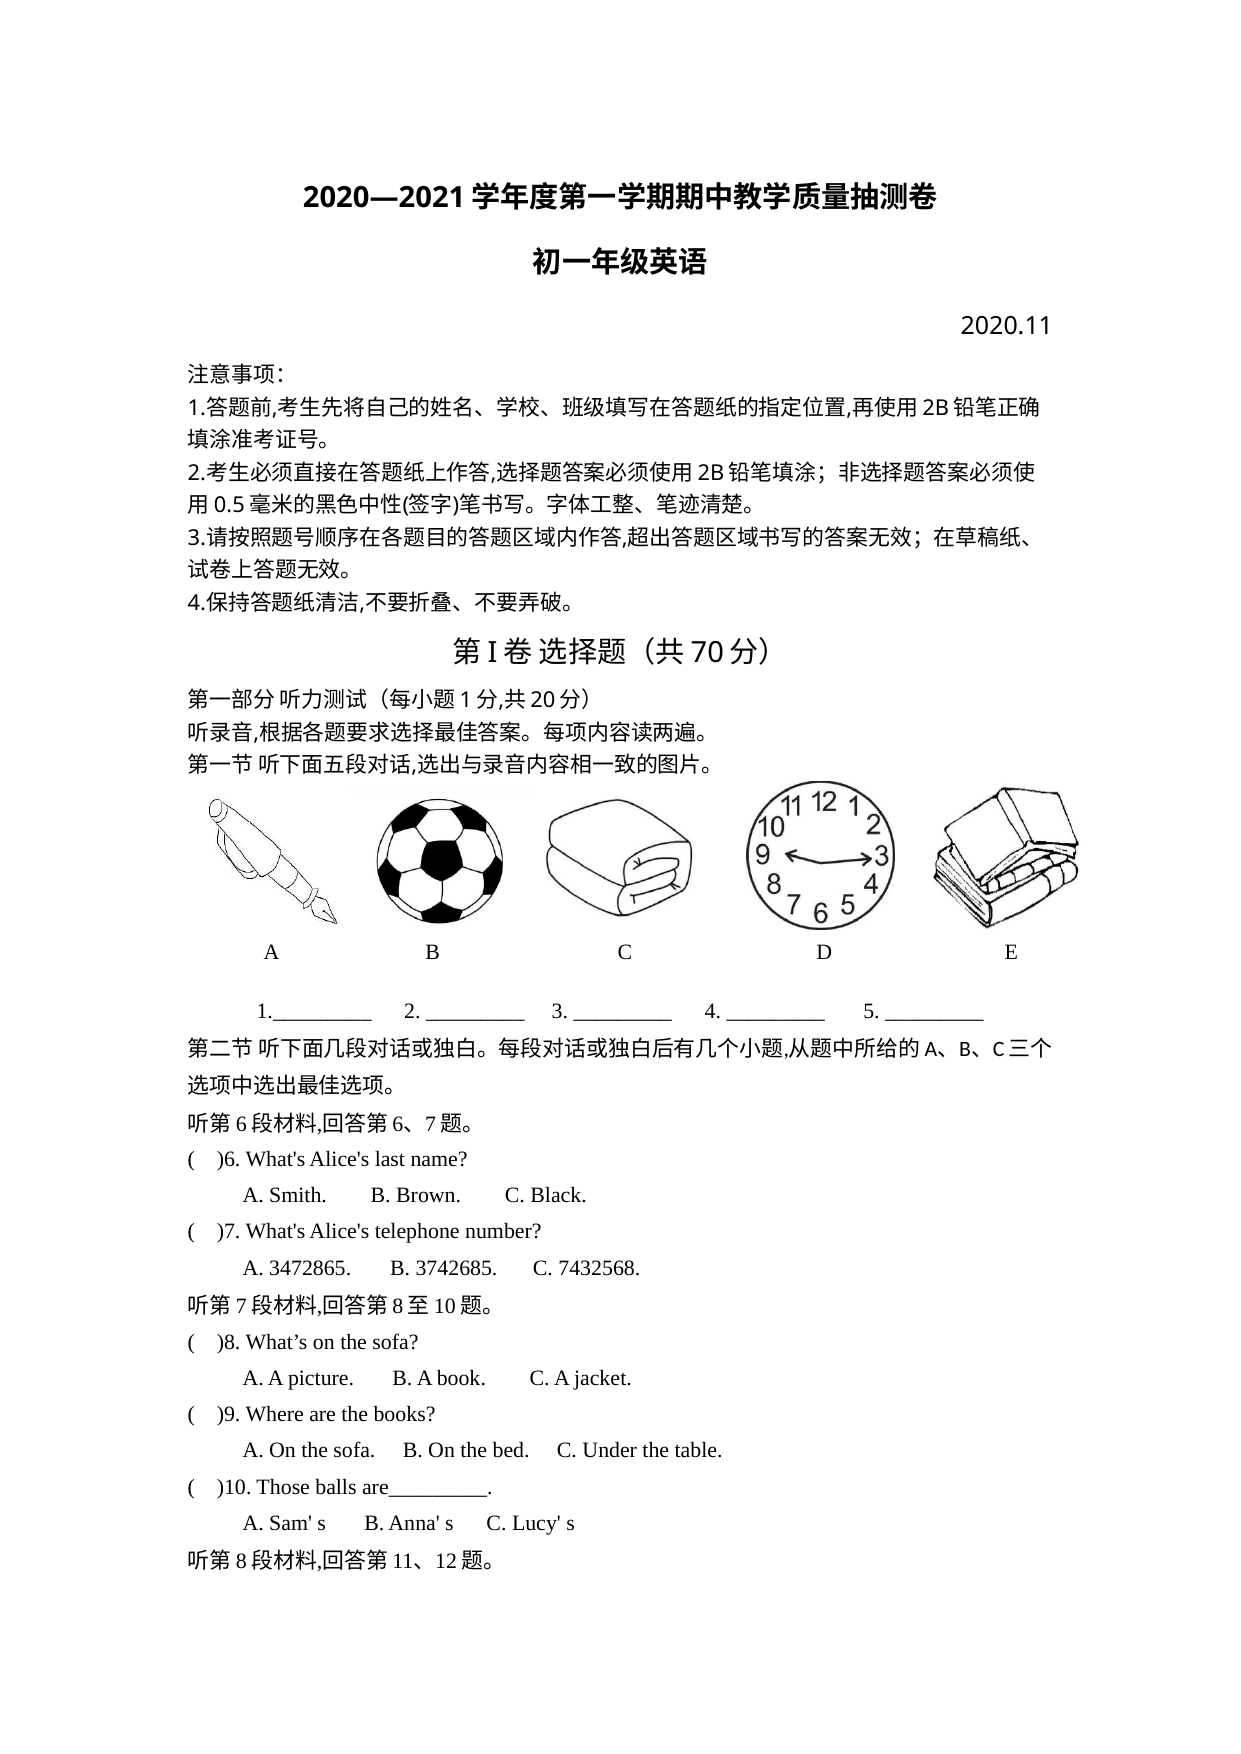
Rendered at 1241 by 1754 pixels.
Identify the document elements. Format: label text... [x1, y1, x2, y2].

text 注意事项： [187, 357, 1053, 389]
text 1._________ 2. _________ 3. _________ 4. _________ 5. _________ [187, 994, 1053, 1027]
text 1.答题前,考生先将自己的姓名、学校、班级填写在答题纸的指定位置,再使用2B铅笔正确填涂准考证号。 [187, 389, 1053, 454]
text 第I卷 选择题（共70分） [187, 617, 1053, 682]
text ( )6. What's Alice's last name? [187, 1142, 1053, 1175]
text A. On the sofa. B. On the bed. C. Under the table. [242, 1434, 1053, 1466]
picture [931, 779, 1089, 933]
text A. Sam' s B. Anna' s C. Lucy' s [242, 1506, 1053, 1539]
text 2020.11 [187, 292, 1053, 357]
text ( )7. What's Alice's telephone number? [187, 1215, 1053, 1247]
table_cell C [606, 935, 783, 978]
text 初一年级英语 [187, 227, 1053, 292]
text 听录音,根据各题要求选择最佳答案。每项内容读两遍。 [187, 714, 1053, 747]
text 2020—2021学年度第一学期期中教学质量抽测卷 [187, 162, 1053, 227]
text ( )10. Those balls are_________. [187, 1470, 1053, 1503]
picture [746, 781, 895, 930]
table_cell B [414, 935, 606, 978]
table_header [960, 780, 1116, 935]
text 3.请按照题号顺序在各题目的答题区域内作答,超出答题区域书写的答案无效；在草稿纸、试卷上答题无效。 [187, 519, 1053, 584]
table_cell E [960, 935, 1116, 978]
text 2.考生必须直接在答题纸上作答,选择题答案必须使用2B铅笔填涂；非选择题答案必须使用0.5毫米的黑色中性(签字)笔书写。字体工整、笔迹清楚。 [187, 454, 1053, 519]
table_header [252, 780, 414, 935]
text 第一节 听下面五段对话,选出与录音内容相一致的图片。 [187, 747, 1053, 779]
text 听第7段材料,回答第8至10题。 [187, 1288, 1053, 1320]
text 听第8段材料,回答第11、12题。 [187, 1543, 1053, 1575]
picture [542, 795, 697, 927]
table_header [414, 780, 606, 935]
text A. Smith. B. Brown. C. Black. [242, 1179, 1053, 1211]
table_header [606, 780, 783, 935]
text 4.保持答题纸清洁,不要折叠、不要弄破。 [187, 584, 1053, 617]
picture [346, 790, 535, 930]
text ( )9. Where are the books? [187, 1398, 1053, 1430]
text 听第6段材料,回答第6、7题。 [187, 1105, 1053, 1138]
text ( )8. What’s on the sofa? [187, 1325, 1053, 1358]
text 第二节 听下面几段对话或独白。每段对话或独白后有几个小题,从题中所给的A、B、C三个选项中选出最佳选项。 [187, 1031, 1053, 1101]
text A. A picture. B. A book. C. A jacket. [242, 1361, 1053, 1394]
table_cell A [252, 935, 414, 978]
text A. 3472865. B. 3742685. C. 7432568. [242, 1251, 1053, 1284]
text 第一部分 听力测试（每小题1分,共20分） [187, 682, 1053, 714]
picture [206, 795, 342, 927]
table_header [783, 780, 960, 935]
table_cell D [783, 935, 960, 978]
